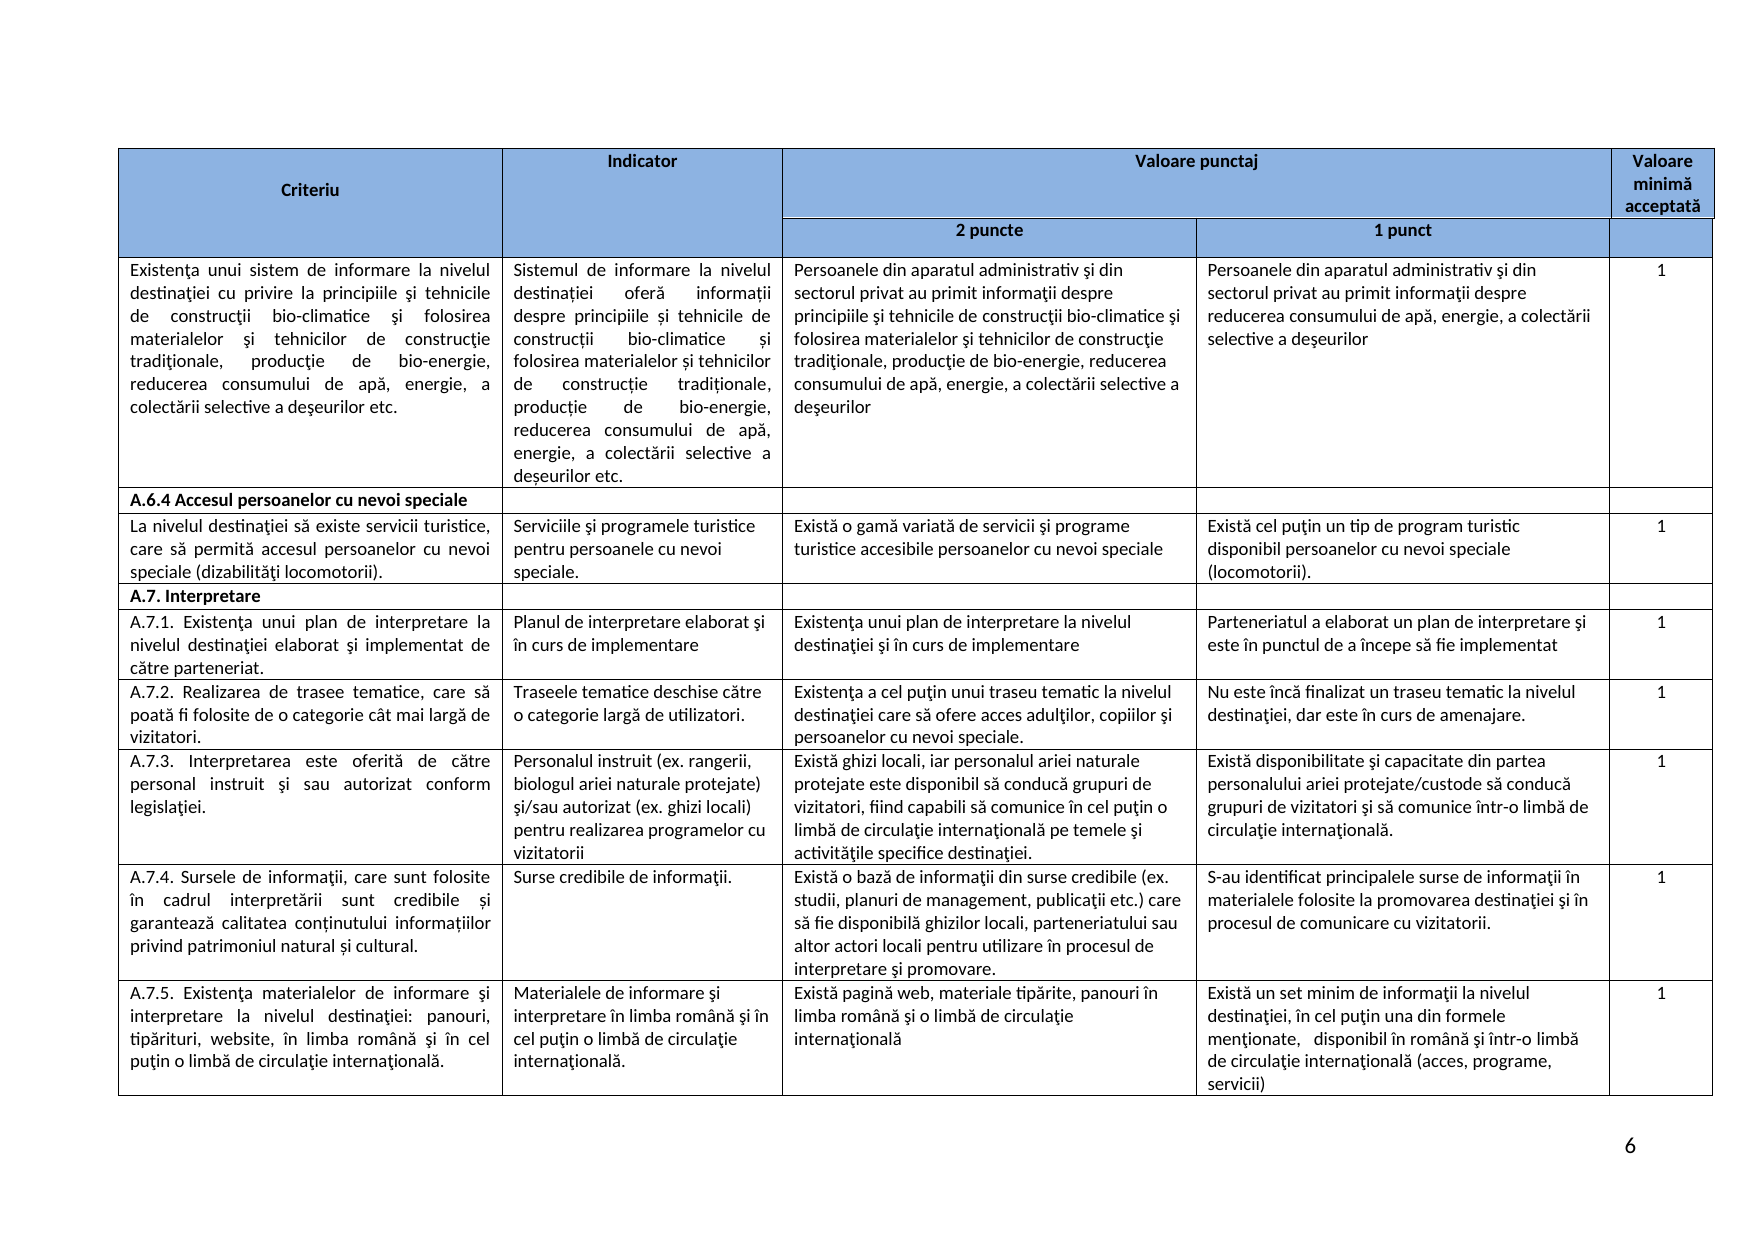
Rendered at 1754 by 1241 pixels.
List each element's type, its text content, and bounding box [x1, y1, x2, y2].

table_cell Există disponibilitate şi capacitate din partea personalului ariei protejate/custode să conducă grupuri de vizitatori şi să comunice într-o limbă de circulaţie internaţională. [1197, 750, 1609, 864]
table_cell Planul de interpretare elaborat şi în curs de implementare [503, 610, 782, 679]
table_cell Persoanele din aparatul administrativ şi din sectorul privat au primit informaţii despre reducerea consumului de apă, energie, a colectării selective a deşeurilor [1197, 258, 1609, 487]
table_cell 1 [1610, 865, 1712, 980]
table_cell Traseele tematice deschise către o categorie largă de utilizatori. [503, 680, 782, 748]
table_cell Parteneriatul a elaborat un plan de interpretare şi este în punctul de a începe să fie implementat [1197, 610, 1609, 679]
table_cell Există un set minim de informaţii la nivelul destinaţiei, în cel puţin una din formele menţionate, disponibil în română şi într-o limbă de circulaţie internaţională (acces, programe, servicii) [1197, 981, 1609, 1095]
table_cell Existenţa unui plan de interpretare la nivelul destinaţiei şi în curs de implementare [783, 610, 1196, 679]
table_cell 1 [1610, 750, 1712, 864]
table_cell Persoanele din aparatul administrativ şi din sectorul privat au primit informaţii despre principiile şi tehnicile de construcţii bio-climatice şi folosirea materialelor şi tehnicilor de construcţie tradiţionale, producţie de bio-energie, reducerea consumului de apă, energie, a colectării selective a deşeurilor [783, 258, 1196, 487]
table_cell [783, 488, 1196, 513]
table_cell 1 [1610, 680, 1712, 748]
table_cell A.7.4. Sursele de informaţii, care sunt folosite în cadrul interpretării sunt credibile și garantează calitatea conținutului informațiilor privind patrimoniul natural și cultural. [119, 865, 502, 980]
table_header Criteriu [119, 149, 502, 257]
table_cell A.7.1. Existenţa unui plan de interpretare la nivelul destinaţiei elaborat şi implementat de către parteneriat. [119, 610, 502, 679]
table_header Indicator [503, 149, 782, 257]
table_cell Serviciile şi programele turistice pentru persoanele cu nevoi speciale. [503, 514, 782, 583]
table_cell A.7.5. Existenţa materialelor de informare şi interpretare la nivelul destinaţiei: panouri, tipărituri, website, în limba română şi în cel puţin o limbă de circulaţie internaţională. [119, 981, 502, 1095]
table_cell Personalul instruit (ex. rangerii, biologul ariei naturale protejate) şi/sau autorizat (ex. ghizi locali) pentru realizarea programelor cu vizitatorii [503, 750, 782, 864]
table_cell 1 [1610, 610, 1712, 679]
table_cell Există o bază de informaţii din surse credibile (ex. studii, planuri de management, publicaţii etc.) care să fie disponibilă ghizilor locali, parteneriatului sau altor actori locali pentru utilizare în procesul de interpretare şi promovare. [783, 865, 1196, 980]
table_cell Există ghizi locali, iar personalul ariei naturale protejate este disponibil să conducă grupuri de vizitatori, fiind capabili să comunice în cel puţin o limbă de circulaţie internaţională pe temele şi activităţile specifice destinaţiei. [783, 750, 1196, 864]
table_cell [1610, 584, 1712, 609]
table_cell 1 punct [1197, 219, 1609, 257]
table_cell 1 [1610, 981, 1712, 1095]
table_cell A.7. Interpretare [119, 584, 502, 609]
table_cell Materialele de informare şi interpretare în limba română şi în cel puţin o limbă de circulaţie internaţională. [503, 981, 782, 1095]
table_cell Existenţa unui sistem de informare la nivelul destinaţiei cu privire la principiile şi tehnicile de construcţii bio-climatice şi folosirea materialelor şi tehnicilor de construcţie tradiţionale, producţie de bio-energie, reducerea consumului de apă, energie, a colectării selective a deşeurilor etc. [119, 258, 502, 487]
table_cell [503, 584, 782, 609]
table_cell [1610, 488, 1712, 513]
table_cell [1197, 584, 1609, 609]
table_cell [783, 584, 1196, 609]
table_cell Existenţa a cel puţin unui traseu tematic la nivelul destinaţiei care să ofere acces adulţilor, copiilor şi persoanelor cu nevoi speciale. [783, 680, 1196, 748]
table_cell Există pagină web, materiale tipărite, panouri în limba română şi o limbă de circulaţie internaţională [783, 981, 1196, 1095]
table_cell 2 puncte [783, 219, 1196, 257]
table_cell La nivelul destinaţiei să existe servicii turistice, care să permită accesul persoanelor cu nevoi speciale (dizabilităţi locomotorii). [119, 514, 502, 583]
table_cell 1 [1610, 514, 1712, 583]
table_header Valoare punctaj [783, 149, 1611, 217]
table_header Valoare minimă acceptată [1612, 149, 1714, 217]
table_cell [503, 488, 782, 513]
table_cell Surse credibile de informaţii. [503, 865, 782, 980]
table_cell A.7.3. Interpretarea este oferită de către personal instruit şi sau autorizat conform legislaţiei. [119, 750, 502, 864]
table_cell [1197, 488, 1609, 513]
table_cell [1610, 219, 1712, 257]
table_cell Există o gamă variată de servicii şi programe turistice accesibile persoanelor cu nevoi speciale [783, 514, 1196, 583]
table_cell Există cel puţin un tip de program turistic disponibil persoanelor cu nevoi speciale (locomotorii). [1197, 514, 1609, 583]
table_cell Sistemul de informare la nivelul destinaţiei oferă informaţii despre principiile şi tehnicile de construcţii bio-climatice şi folosirea materialelor şi tehnicilor de construcţie tradiţionale, producţie de bio-energie, reducerea consumului de apă, energie, a colectării selective a deşeurilor etc. [503, 258, 782, 487]
table_cell S-au identificat principalele surse de informaţii în materialele folosite la promovarea destinaţiei şi în procesul de comunicare cu vizitatorii. [1197, 865, 1609, 980]
table_cell 1 [1610, 258, 1712, 487]
table_cell A.7.2. Realizarea de trasee tematice, care să poată fi folosite de o categorie cât mai largă de vizitatori. [119, 680, 502, 748]
table_cell Nu este încă finalizat un traseu tematic la nivelul destinaţiei, dar este în curs de amenajare. [1197, 680, 1609, 748]
table_cell A.6.4 Accesul persoanelor cu nevoi speciale [119, 488, 502, 513]
